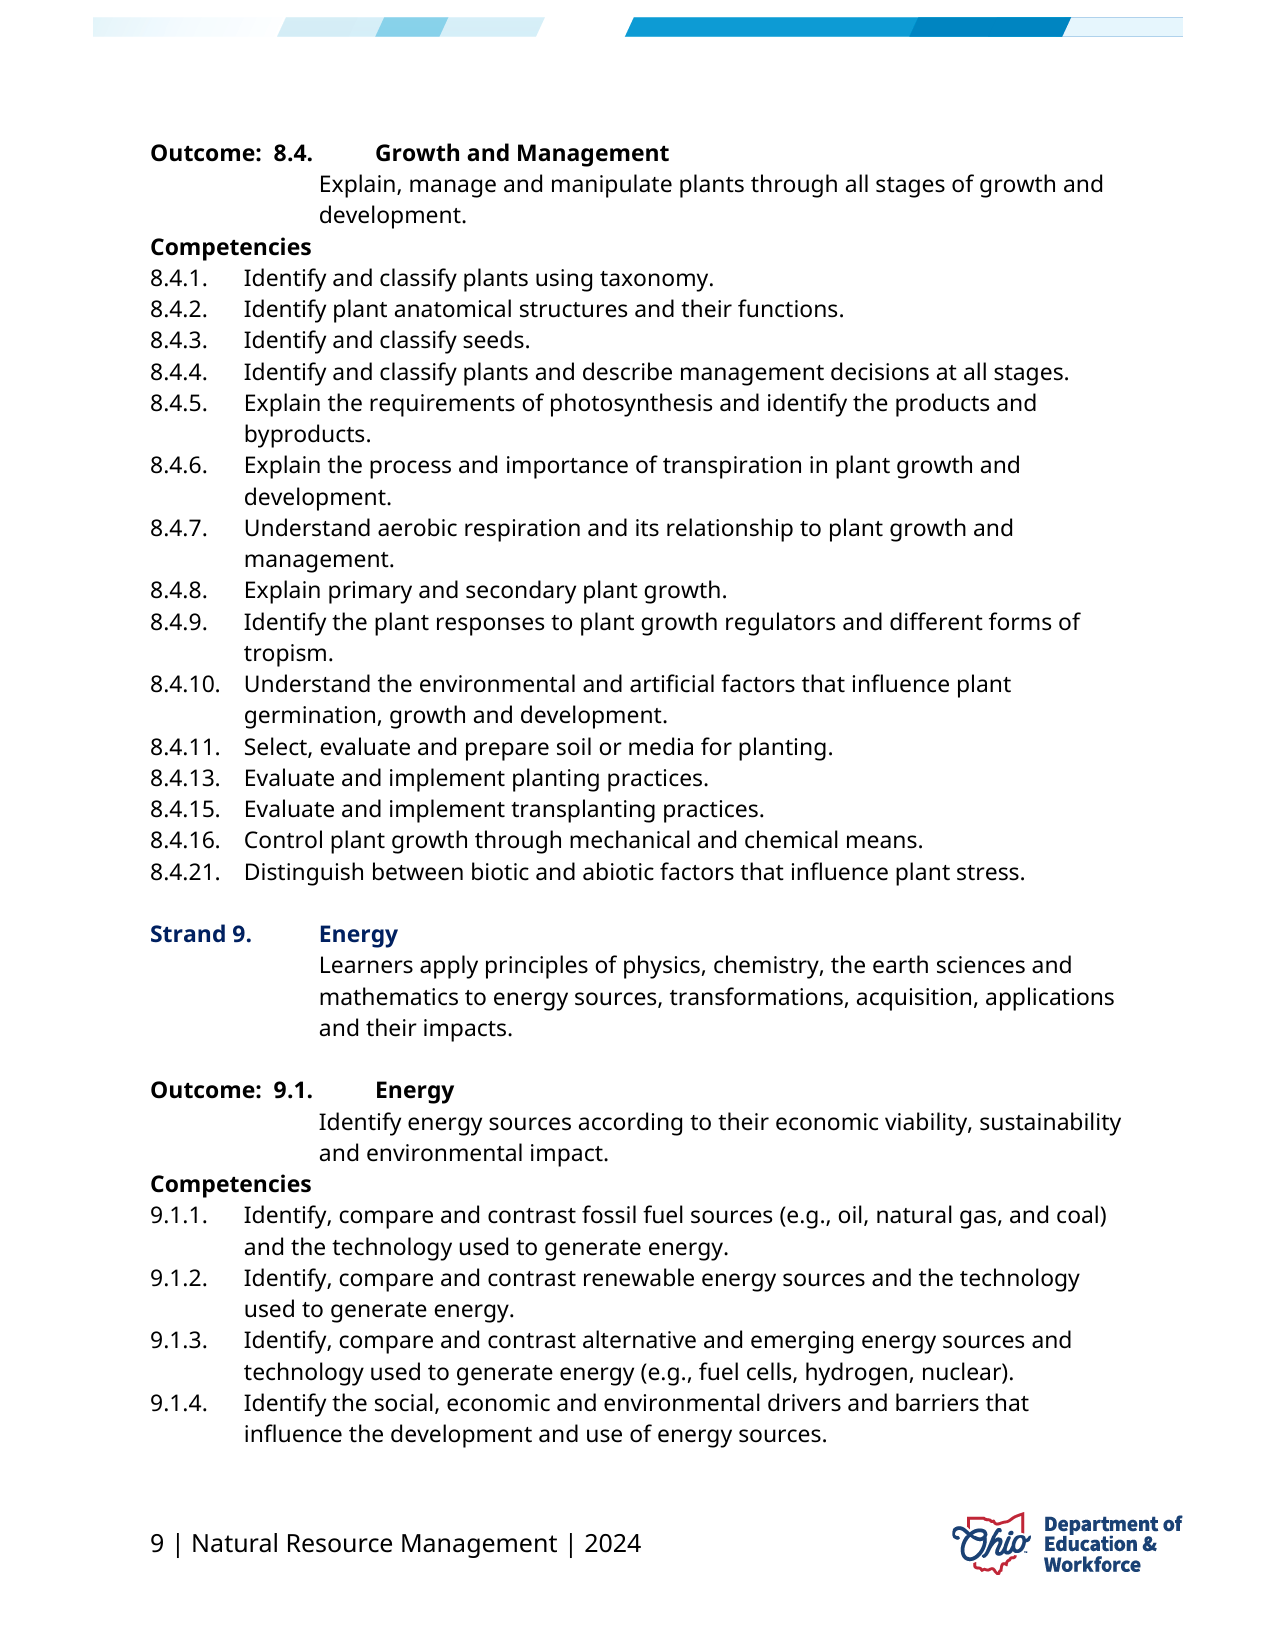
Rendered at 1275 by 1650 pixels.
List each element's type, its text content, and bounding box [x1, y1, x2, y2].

text 8.4.16. Control plant growth through mechanical and chemical means. [150, 824, 1125, 855]
text 8.4.5. Explain the requirements of photosynthesis and identify the products and byproducts. [150, 387, 1125, 449]
text 8.4.11. Select, evaluate and prepare soil or media for planting. [150, 730, 1125, 762]
text 8.4.1. Identify and classify plants using taxonomy. [150, 262, 1125, 293]
text Competencies [150, 230, 1125, 262]
text Strand 9. Energy [150, 918, 1125, 949]
text Learners apply principles of physics, chemistry, the earth sciences and mathematics to energy sources, transformations, acquisition, applications and their impacts. [319, 949, 1125, 1043]
text Identify energy sources according to their economic viability, sustainability and environmental impact. [319, 1105, 1125, 1168]
text 8.4.13. Evaluate and implement planting practices. [150, 762, 1125, 793]
text Outcome: 8.4. Growth and Management [150, 137, 1125, 168]
text 8.4.2. Identify plant anatomical structures and their functions. [150, 293, 1125, 324]
text 9.1.1. Identify, compare and contrast fossil fuel sources (e.g., oil, natural gas, and coal) and the technology used to generate energy. [150, 1199, 1125, 1262]
text 9.1.3. Identify, compare and contrast alternative and emerging energy sources and technology used to generate energy (e.g., fuel cells, hydrogen, nuclear). [150, 1324, 1125, 1387]
picture [8, 0, 1267, 1613]
text 9.1.2. Identify, compare and contrast renewable energy sources and the technology used to generate energy. [150, 1262, 1125, 1324]
text 8.4.3. Identify and classify seeds. [150, 324, 1125, 355]
text 9.1.4. Identify the social, economic and environmental drivers and barriers that influence the development and use of energy sources. [150, 1387, 1125, 1449]
text Competencies [150, 1168, 1125, 1199]
text 8.4.4. Identify and classify plants and describe management decisions at all stages. [150, 355, 1125, 387]
text Explain, manage and manipulate plants through all stages of growth and development. [319, 168, 1125, 230]
text 8.4.21. Distinguish between biotic and abiotic factors that influence plant stress. [150, 855, 1125, 887]
text 8.4.9. Identify the plant responses to plant growth regulators and different forms of tropism. [150, 605, 1125, 668]
text 8.4.6. Explain the process and importance of transpiration in plant growth and development. [150, 449, 1125, 512]
text 8.4.10. Understand the environmental and artificial factors that influence plant germination, growth and development. [150, 668, 1125, 730]
text Outcome: 9.1. Energy [150, 1074, 1125, 1105]
text 8.4.8. Explain primary and secondary plant growth. [150, 574, 1125, 605]
text 8.4.7. Understand aerobic respiration and its relationship to plant growth and management. [150, 512, 1125, 574]
text 8.4.15. Evaluate and implement transplanting practices. [150, 793, 1125, 824]
